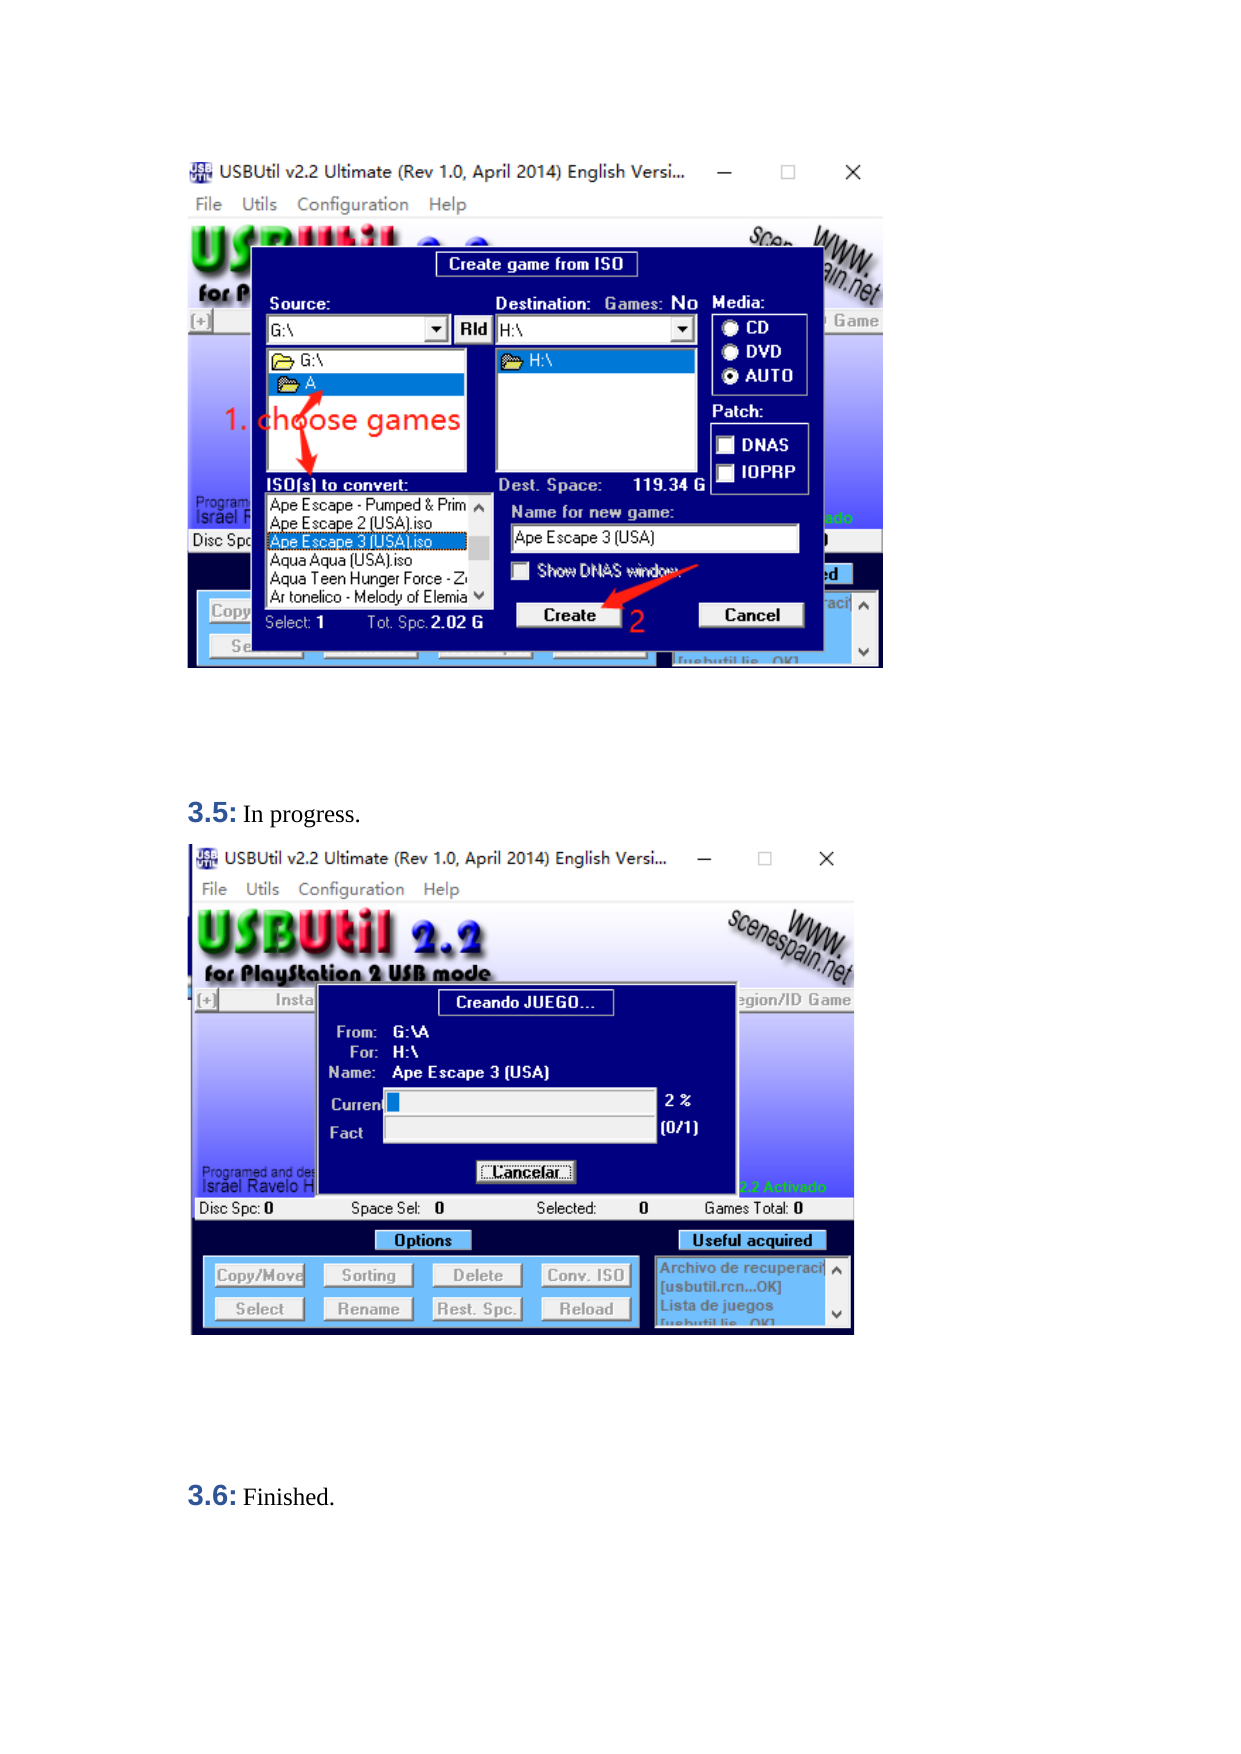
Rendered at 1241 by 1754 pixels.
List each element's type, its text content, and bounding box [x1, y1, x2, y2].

text 3.5: In progress. [187, 779, 1053, 844]
text 3.6: Finished. [187, 1462, 1053, 1527]
picture [187, 844, 855, 1335]
picture [187, 162, 883, 668]
